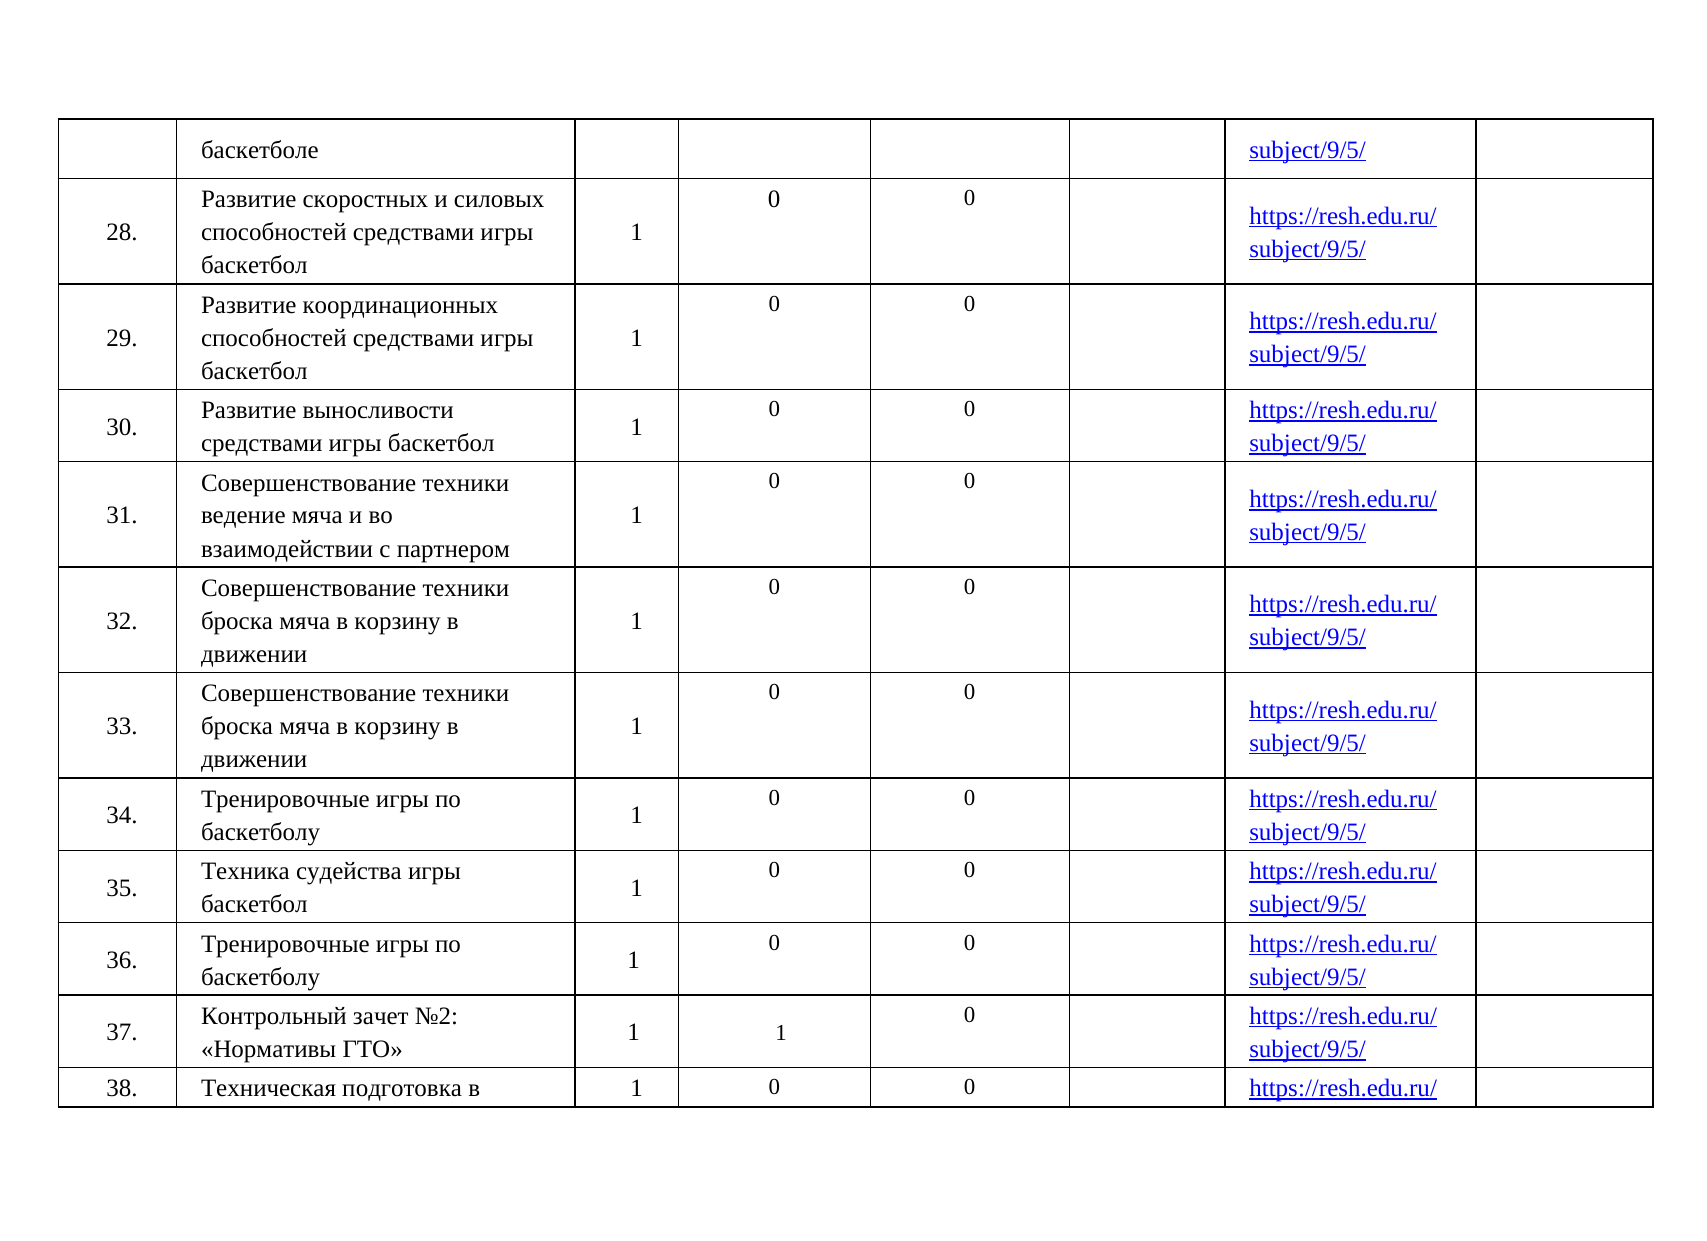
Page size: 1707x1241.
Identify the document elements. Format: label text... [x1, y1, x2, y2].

table_cell 0 [679, 851, 870, 922]
table_cell [59, 462, 176, 566]
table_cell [177, 120, 574, 178]
table_cell 1 [576, 923, 678, 994]
table_cell 0 [871, 779, 1069, 849]
table_cell Совершенствование техники броска мяча в корзину в движении [177, 673, 574, 777]
table_cell 1 [576, 568, 678, 672]
table_cell 0 [679, 179, 870, 283]
table_cell https://resh.edu.ru/subject/9/5/ [1226, 179, 1475, 283]
table_cell [1477, 390, 1652, 461]
table_cell Контрольный зачет №2: «Нормативы ГТО» [177, 996, 574, 1067]
table_cell [1070, 462, 1224, 566]
table_cell [1070, 179, 1224, 283]
table_cell 0 [871, 923, 1069, 994]
table_cell [1477, 179, 1652, 283]
table_cell 0 [871, 179, 1069, 283]
table_cell [1070, 851, 1224, 922]
table_cell [1070, 285, 1224, 388]
table_cell [59, 1068, 176, 1106]
table_cell [59, 923, 176, 994]
table_cell [1477, 923, 1652, 994]
table_cell [1070, 996, 1224, 1067]
table_cell 0 [679, 923, 870, 994]
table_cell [1226, 120, 1475, 178]
table_cell 0 [679, 568, 870, 672]
table_cell 1 [576, 390, 678, 461]
table_cell 0 [871, 120, 1069, 178]
table_cell [59, 285, 176, 388]
table_cell 1 [576, 285, 678, 388]
table_cell 0 [679, 285, 870, 388]
table_cell 0 [679, 1068, 870, 1106]
table_cell 1 [576, 179, 678, 283]
table_cell [1070, 1068, 1224, 1106]
table_cell [1070, 673, 1224, 777]
table_cell 0 [679, 779, 870, 849]
table_cell 1 [576, 120, 678, 178]
table_cell Развитие скоростных и силовых способностей средствами игры баскетбол [177, 179, 574, 283]
table_cell Развитие выносливости средствами игры баскетбол [177, 390, 574, 461]
table_cell 0 [871, 568, 1069, 672]
table_cell 0 [871, 1068, 1069, 1106]
table_cell 0 [679, 120, 870, 178]
table_cell Совершенствование техники ведение мяча и во взаимодействии с партнером [177, 462, 574, 566]
table_cell Техника судейства игры баскетбол [177, 851, 574, 922]
table_cell Тренировочные игры по баскетболу [177, 779, 574, 849]
table_cell https://resh.edu.ru/subject/9/5/ [1226, 996, 1475, 1067]
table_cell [1226, 1068, 1475, 1106]
table_cell https://resh.edu.ru/subject/9/5/ [1226, 923, 1475, 994]
table_cell [1477, 673, 1652, 777]
table_cell [1477, 779, 1652, 849]
table_cell [1070, 120, 1224, 178]
table_cell [59, 996, 176, 1067]
table_cell [59, 120, 176, 178]
table_cell 0 [871, 390, 1069, 461]
table_cell https://resh.edu.ru/subject/9/5/ [1226, 779, 1475, 849]
table_cell [59, 390, 176, 461]
table_cell [59, 779, 176, 849]
table_cell [1070, 568, 1224, 672]
table_cell 0 [871, 462, 1069, 566]
table_cell [1477, 568, 1652, 672]
table_cell 1 [576, 779, 678, 849]
table_cell 0 [871, 673, 1069, 777]
table_cell 1 [576, 996, 678, 1067]
table_cell Развитие координационных способностей средствами игры баскетбол [177, 285, 574, 388]
table_cell 0 [871, 996, 1069, 1067]
table_cell 1 [576, 462, 678, 566]
table_cell Совершенствование техники броска мяча в корзину в движении [177, 568, 574, 672]
table_cell [59, 851, 176, 922]
table_cell [1477, 1068, 1652, 1106]
table_cell [59, 568, 176, 672]
table_cell 0 [871, 285, 1069, 388]
table_cell 1 [679, 996, 870, 1067]
table_cell [1477, 851, 1652, 922]
table_cell https://resh.edu.ru/subject/9/5/ [1226, 390, 1475, 461]
table_cell https://resh.edu.ru/subject/9/5/ [1226, 285, 1475, 388]
table_cell [1477, 462, 1652, 566]
table_cell 0 [871, 851, 1069, 922]
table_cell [177, 1068, 574, 1106]
table_cell [1477, 285, 1652, 388]
table_cell 0 [679, 462, 870, 566]
table_cell https://resh.edu.ru/subject/9/5/ [1226, 851, 1475, 922]
table_cell [59, 179, 176, 283]
table_cell https://resh.edu.ru/subject/9/5/ [1226, 568, 1475, 672]
table_cell https://resh.edu.ru/subject/9/5/ [1226, 462, 1475, 566]
table_cell [1070, 779, 1224, 849]
table_cell 0 [679, 390, 870, 461]
table_cell 1 [576, 851, 678, 922]
table_cell https://resh.edu.ru/subject/9/5/ [1226, 673, 1475, 777]
table_cell 1 [576, 1068, 678, 1106]
table_cell [1070, 923, 1224, 994]
table_cell Тренировочные игры по баскетболу [177, 923, 574, 994]
table_cell [1477, 996, 1652, 1067]
table_cell 0 [679, 673, 870, 777]
table_cell [1070, 390, 1224, 461]
table_cell [1477, 120, 1652, 178]
table_cell [59, 673, 176, 777]
table_cell 1 [576, 673, 678, 777]
